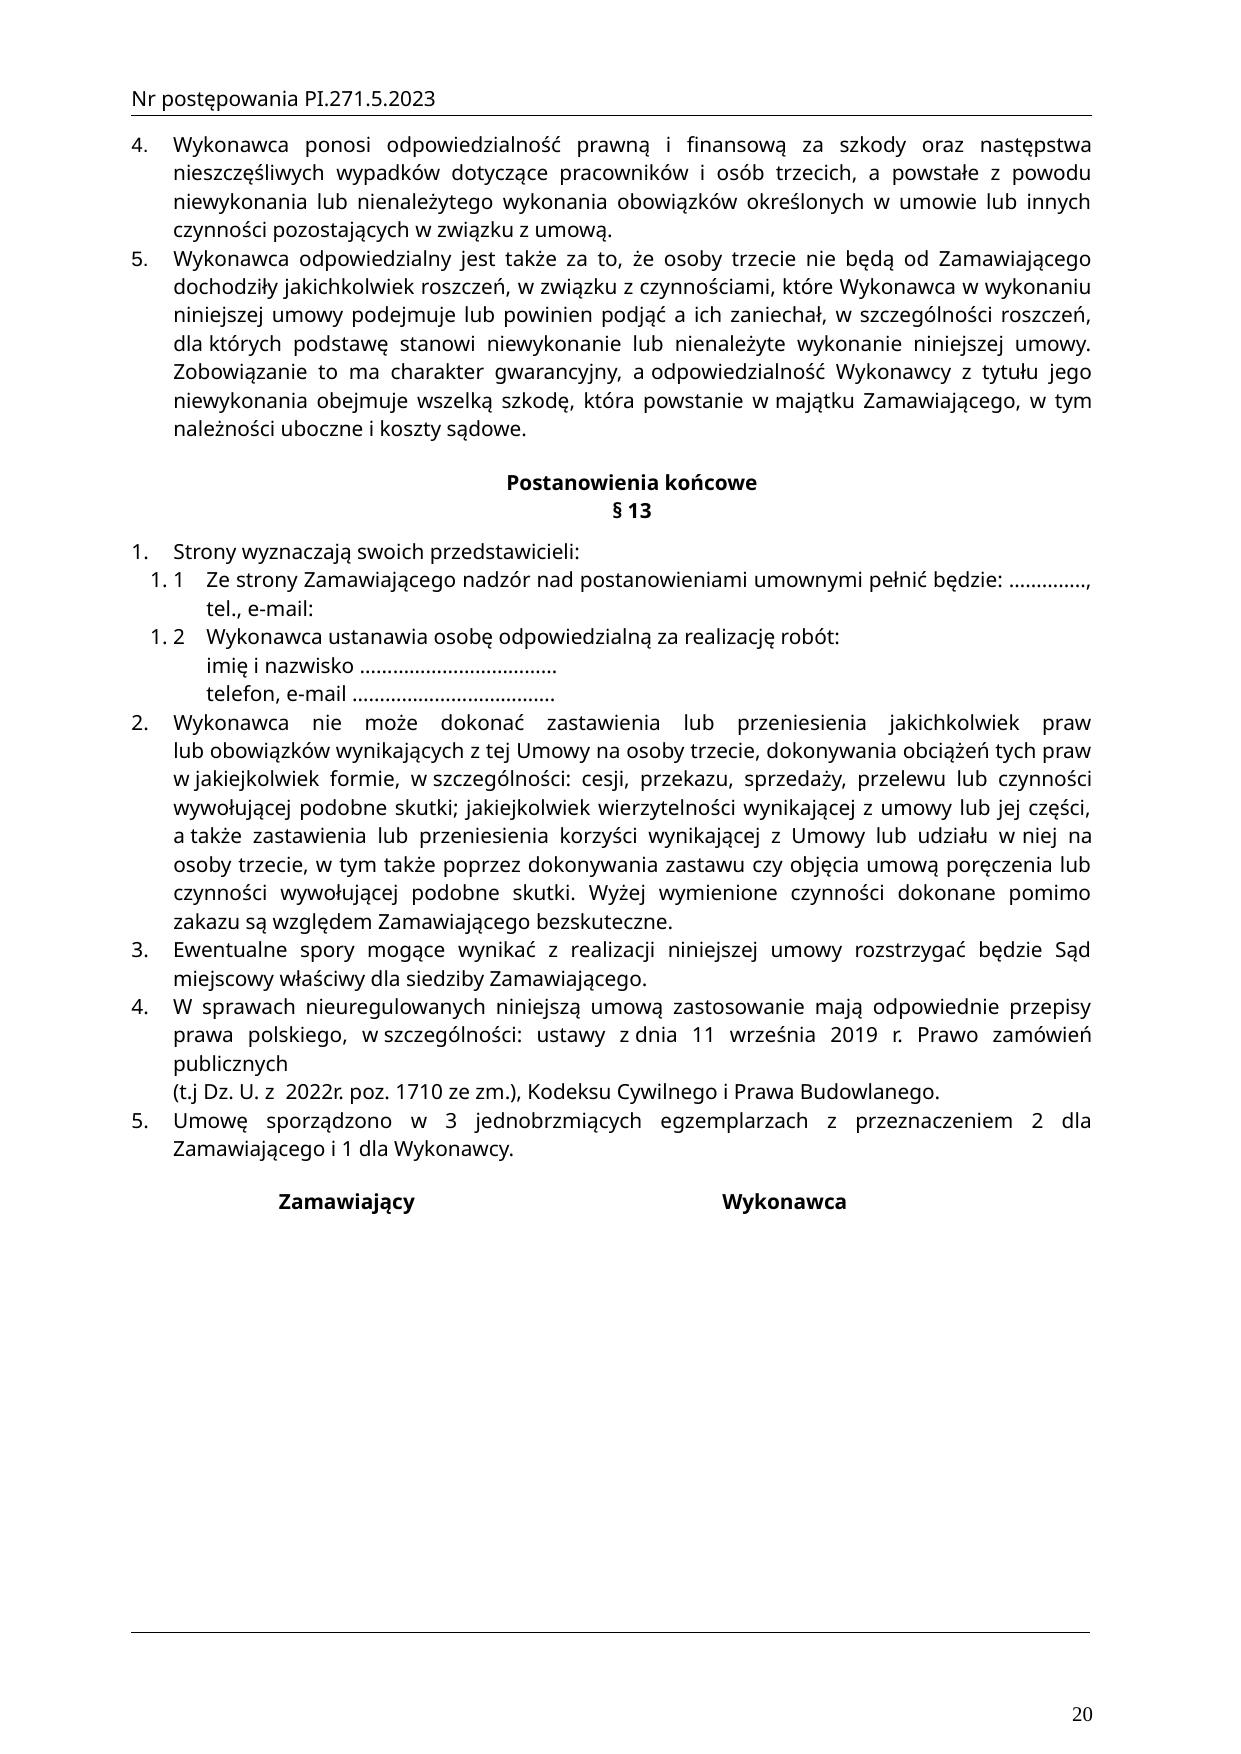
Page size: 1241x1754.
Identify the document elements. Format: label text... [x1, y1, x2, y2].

list Ze strony Zamawiającego nadzór nad postanowieniami umownymi pełnić będzie: ………….., tel., e-mail: [150, 566, 1092, 622]
list Wykonawca nie może dokonać zastawienia lub przeniesienia jakichkolwiek praw lub obowiązków wynikających z tej Umowy na osoby trzecie, dokonywania obciążeń tych praw w jakiejkolwiek formie, w szczególności: cesji, przekazu, sprzedaży, przelewu lub czynności wywołującej podobne skutki; jakiejkolwiek wierzytelności wynikającej z umowy lub jej części, a także zastawienia lub przeniesienia korzyści wynikającej z Umowy lub udziału w niej na osoby trzecie, w tym także poprzez dokonywania zastawu czy objęcia umową poręczenia lub czynności wywołującej podobne skutki. Wyżej wymienione czynności dokonane pomimo zakazu są względem Zamawiającego bezskuteczne. [131, 708, 1092, 935]
text Zamawiający Wykonawca [205, 1187, 1092, 1215]
list Umowę sporządzono w 3 jednobrzmiących egzemplarzach z przeznaczeniem 2 dla Zamawiającego i 1 dla Wykonawcy. [131, 1106, 1092, 1163]
list W sprawach nieuregulowanych niniejszą umową zastosowanie mają odpowiednie przepisy prawa polskiego, w szczególności: ustawy z dnia 11 września 2019 r. Prawo zamówień publicznych (t.j Dz. U. z 2022r. poz. 1710 ze zm.), Kodeksu Cywilnego i Prawa Budowlanego. [131, 992, 1092, 1106]
list Strony wyznaczają swoich przedstawicieli: [131, 537, 1092, 566]
list imię i nazwisko ……………………………… [206, 651, 1092, 679]
list Wykonawca odpowiedzialny jest także za to, że osoby trzecie nie będą od Zamawiającego dochodziły jakichkolwiek roszczeń, w związku z czynnościami, które Wykonawca w wykonaniu niniejszej umowy podejmuje lub powinien podjąć a ich zaniechał, w szczególności roszczeń, dla których podstawę stanowi niewykonanie lub nienależyte wykonanie niniejszej umowy. Zobowiązanie to ma charakter gwarancyjny, a odpowiedzialność Wykonawcy z tytułu jego niewykonania obejmuje wszelką szkodę, która powstanie w majątku Zamawiającego, w tym należności uboczne i koszty sądowe. [131, 244, 1092, 443]
subtitle § 13 [171, 496, 1092, 524]
list Wykonawca ponosi odpowiedzialność prawną i finansową za szkody oraz następstwa nieszczęśliwych wypadków dotyczące pracowników i osób trzecich, a powstałe z powodu niewykonania lub nienależytego wykonania obowiązków określonych w umowie lub innych czynności pozostających w związku z umową. [131, 130, 1092, 244]
list Wykonawca ustanawia osobę odpowiedzialną za realizację robót: [150, 622, 1092, 651]
subtitle Postanowienia końcowe [171, 468, 1092, 496]
list telefon, e-mail ………………………………. [206, 679, 1092, 708]
list Ewentualne spory mogące wynikać z realizacji niniejszej umowy rozstrzygać będzie Sąd miejscowy właściwy dla siedziby Zamawiającego. [131, 935, 1092, 992]
